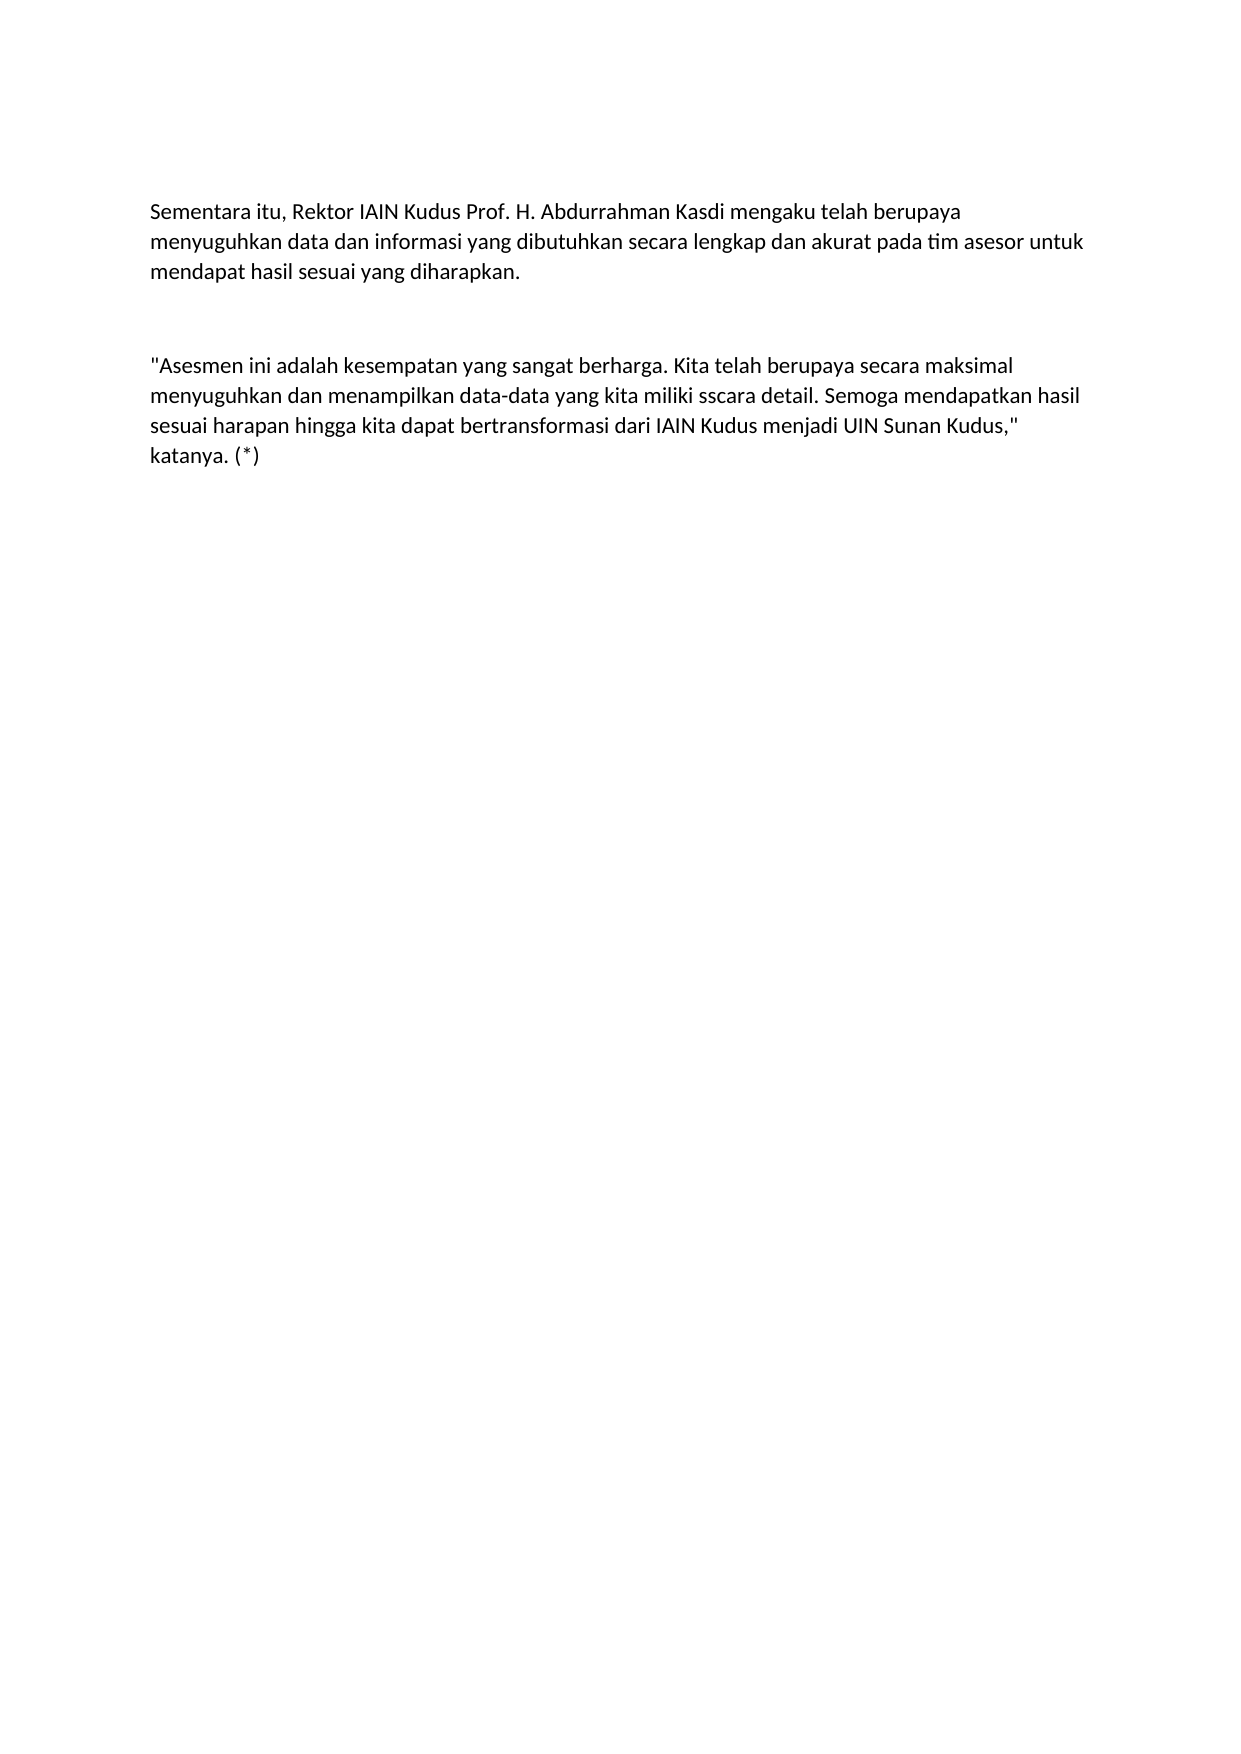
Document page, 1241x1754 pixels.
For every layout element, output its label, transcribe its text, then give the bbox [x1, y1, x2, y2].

text "Asesmen ini adalah kesempatan yang sangat berharga. Kita telah berupaya secara maksimal menyuguhkan dan menampilkan data-data yang kita miliki sscara detail. Semoga mendapatkan hasil sesuai harapan hingga kita dapat bertransformasi dari IAIN Kudus menjadi UIN Sunan Kudus," katanya. (*) [150, 351, 1090, 470]
text Sementara itu, Rektor IAIN Kudus Prof. H. Abdurrahman Kasdi mengaku telah berupaya menyuguhkan data dan informasi yang dibutuhkan secara lengkap dan akurat pada tim asesor untuk mendapat hasil sesuai yang diharapkan. [150, 197, 1090, 285]
